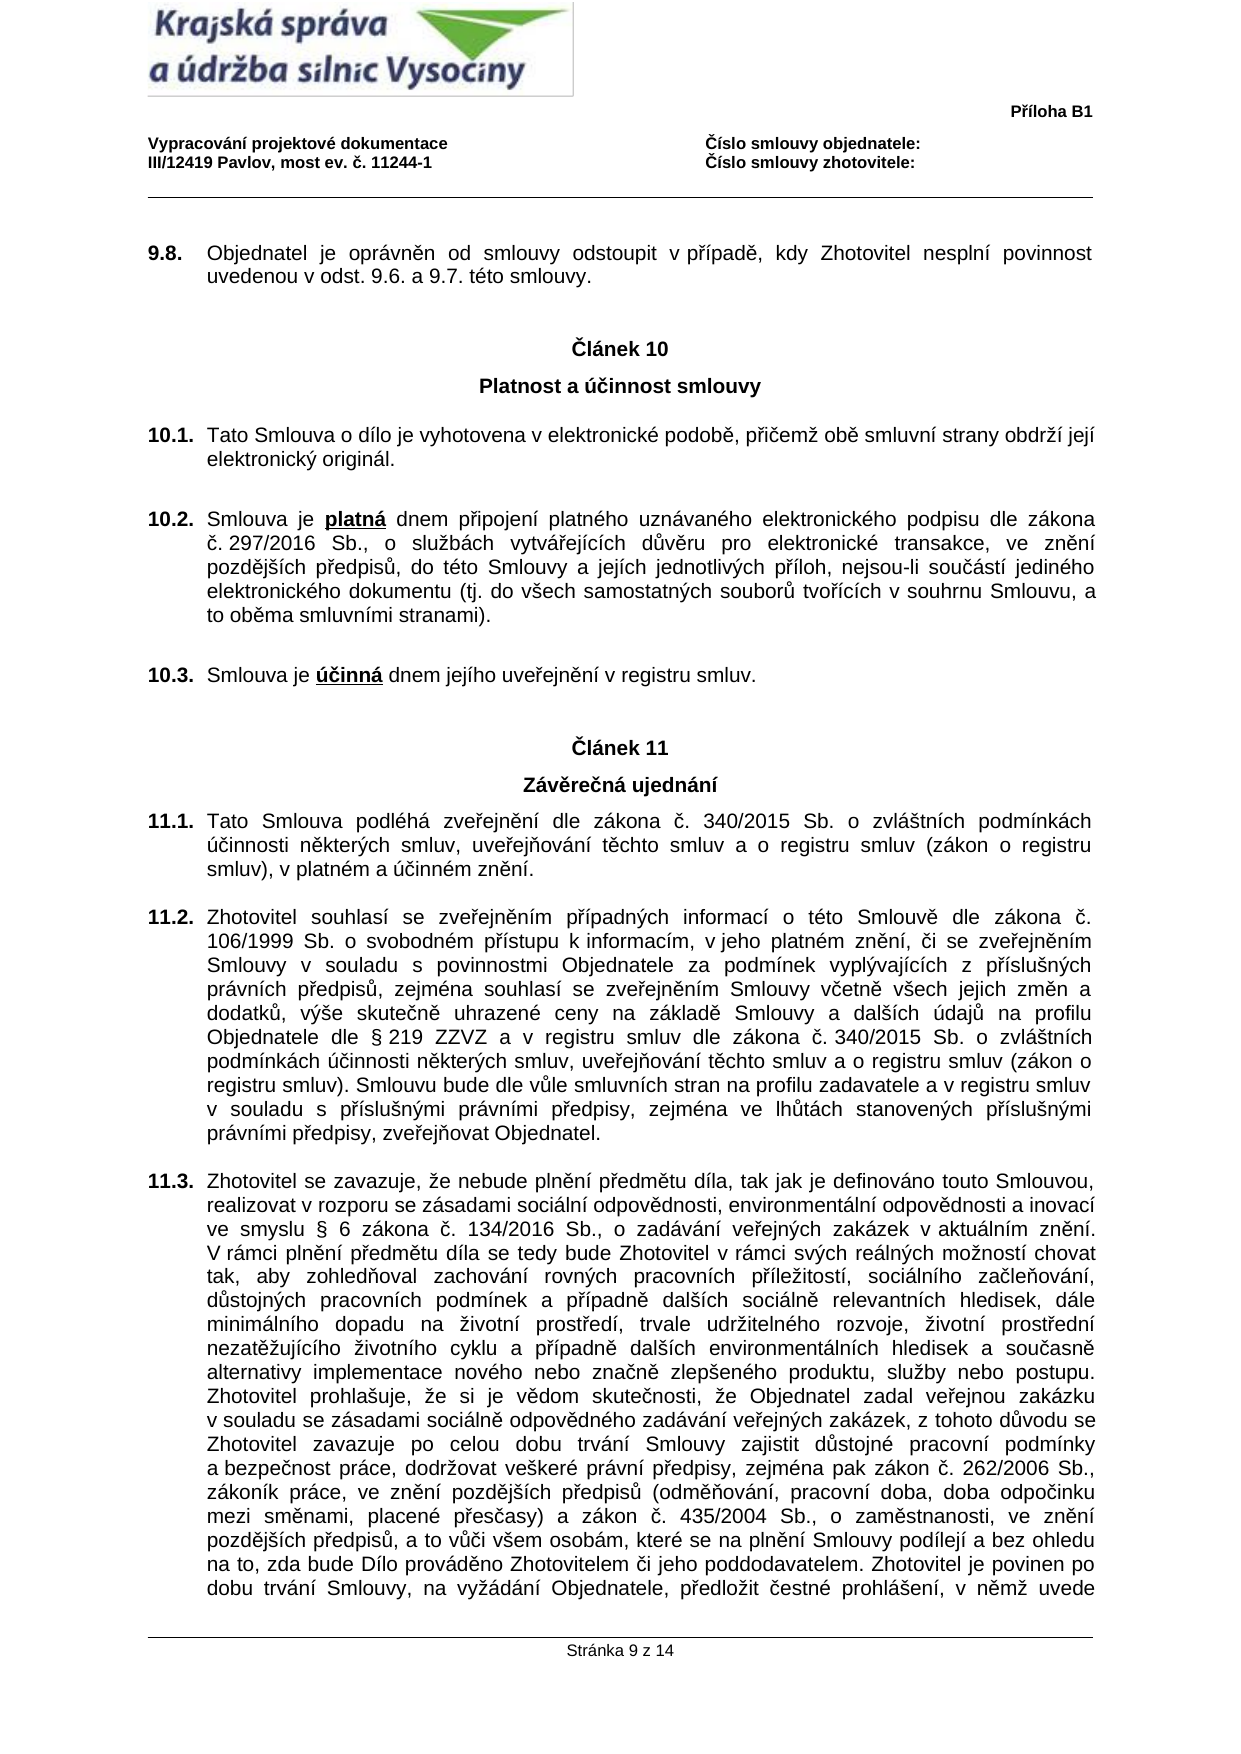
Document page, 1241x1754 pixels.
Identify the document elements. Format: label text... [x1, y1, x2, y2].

list Objednatel je oprávněn od smlouvy odstoupit v případě, kdy Zhotovitel nesplní povinnost uvedenou v odst. 9.6. a 9.7. této smlouvy. [148, 240, 1093, 288]
list Zhotovitel souhlasí se zveřejněním případných informací o této Smlouvě dle zákona č. 106/1999 Sb. o svobodném přístupu k informacím, v jeho platném znění, či se zveřejněním Smlouvy v souladu s povinnostmi Objednatele za podmínek vyplývajících z příslušných právních předpisů, zejména souhlasí se zveřejněním Smlouvy včetně všech jejich změn a dodatků, výše skutečně uhrazené ceny na základě Smlouvy a dalších údajů na profilu Objednatele dle § 219 ZZVZ a v registru smluv dle zákona č. 340/2015 Sb. o zvláštních podmínkách účinnosti některých smluv, uveřejňování těchto smluv a o registru smluv (zákon o registru smluv). Smlouvu bude dle vůle smluvních stran na profilu zadavatele a v registru smluv v souladu s příslušnými právními předpisy, zejména ve lhůtách stanovených příslušnými právními předpisy, zveřejňovat Objednatel. [148, 905, 1093, 1144]
subtitle Platnost a účinnost smlouvy [148, 374, 1093, 398]
text Článek 10 [148, 337, 1093, 361]
text Závěrečná ujednání [148, 773, 1093, 797]
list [148, 1168, 1096, 1600]
list Smlouva je platná dnem připojení platného uznávaného elektronického podpisu dle zákona č. 297/2016 Sb., o službách vytvářejících důvěru pro elektronické transakce, ve znění pozdějších předpisů, do této Smlouvy a jejích jednotlivých příloh, nejsou-li součástí jediného elektronického dokumentu (tj. do všech samostatných souborů tvořících v souhrnu Smlouvu, a to oběma smluvními stranami). [148, 507, 1096, 627]
list Smlouva je účinná dnem jejího uveřejnění v registru smluv. [148, 663, 1096, 687]
picture [147, 2, 574, 98]
list Tato Smlouva o dílo je vyhotovena v elektronické podobě, přičemž obě smluvní strany obdrží její elektronický originál. [148, 423, 1096, 471]
list Tato Smlouva podléhá zveřejnění dle zákona č. 340/2015 Sb. o zvláštních podmínkách účinnosti některých smluv, uveřejňování těchto smluv a o registru smluv (zákon o registru smluv), v platném a účinném znění. [148, 809, 1093, 881]
text Článek 11 [148, 736, 1093, 760]
